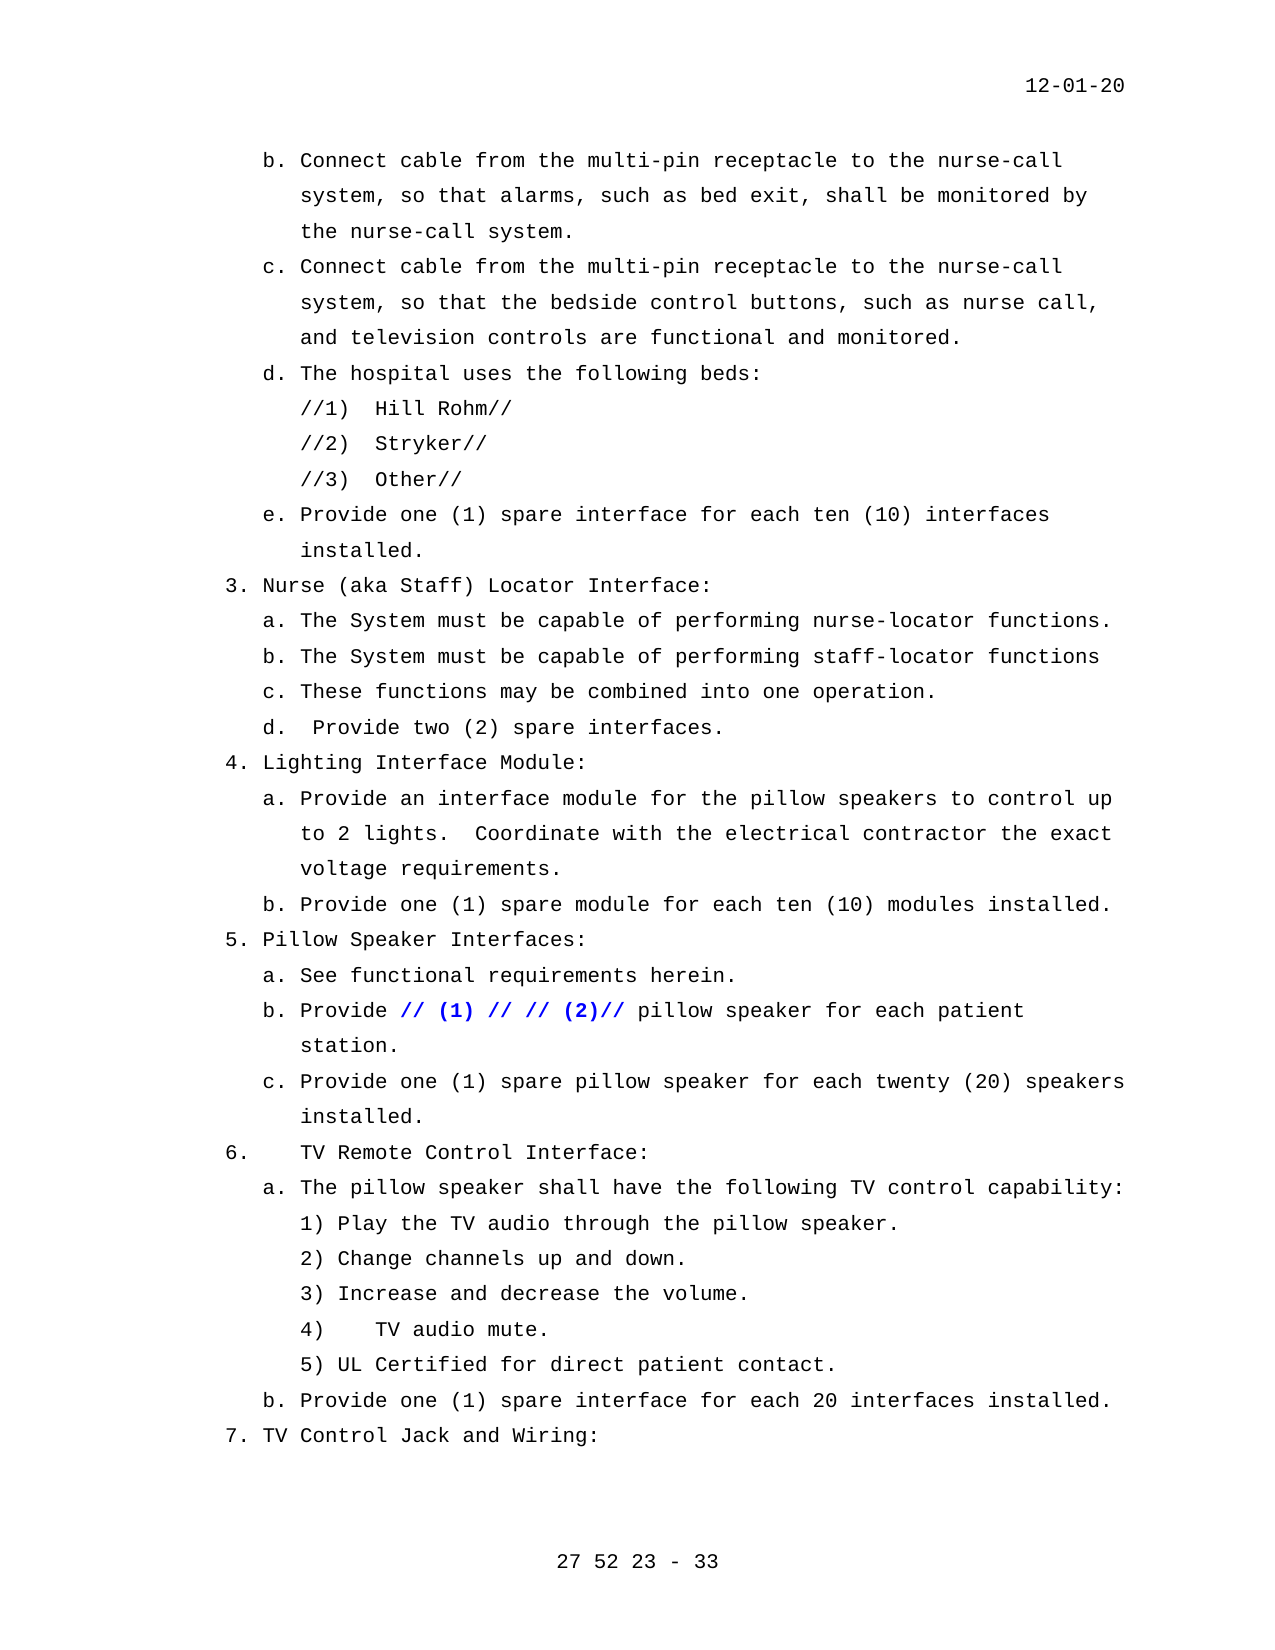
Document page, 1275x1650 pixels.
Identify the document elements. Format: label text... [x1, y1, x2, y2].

text b. Provide one (1) spare module for each ten (10) modules installed. [262, 894, 1125, 917]
text c. Connect cable from the multi-pin receptacle to the nurse-call system, so that the bedside control buttons, such as nurse call, and television controls are functional and monitored. [262, 256, 1125, 351]
text e. Provide one (1) spare interface for each ten (10) interfaces installed. [262, 504, 1125, 563]
text a. The pillow speaker shall have the following TV control capability: [262, 1177, 1125, 1201]
text 5) UL Certified for direct patient contact. [300, 1354, 1125, 1378]
text d. The hospital uses the following beds: [262, 362, 1125, 386]
text 6. TV Remote Control Interface: [225, 1142, 1125, 1165]
text a. Provide an interface module for the pillow speakers to control up to 2 lights. Coordinate with the electrical contractor the exact voltage requirements. [262, 787, 1125, 882]
text b. Provide one (1) spare interface for each 20 interfaces installed. [262, 1389, 1125, 1413]
text 4) TV audio mute. [300, 1319, 1125, 1342]
text //1) Hill Rohm// [300, 398, 1125, 422]
text 5. Pillow Speaker Interfaces: [225, 929, 1125, 953]
text 3) Increase and decrease the volume. [300, 1283, 1125, 1307]
text c. Provide one (1) spare pillow speaker for each twenty (20) speakers installed. [262, 1071, 1125, 1130]
text b. Connect cable from the multi-pin receptacle to the nurse-call system, so that alarms, such as bed exit, shall be monitored by the nurse-call system. [262, 150, 1125, 244]
text a. The System must be capable of performing nurse-locator functions. [262, 610, 1125, 634]
text 3. Nurse (aka Staff) Locator Interface: [225, 575, 1125, 599]
text a. See functional requirements herein. [262, 964, 1125, 988]
text 2) Change channels up and down. [300, 1248, 1125, 1272]
text 1) Play the TV audio through the pillow speaker. [300, 1212, 1125, 1236]
text //3) Other// [300, 469, 1125, 492]
text 4. Lighting Interface Module: [225, 752, 1125, 776]
text 7. TV Control Jack and Wiring: [225, 1425, 1125, 1449]
text c. These functions may be combined into one operation. [262, 681, 1125, 705]
text //2) Stryker// [300, 433, 1125, 457]
text b. The System must be capable of performing staff-locator functions [262, 646, 1125, 669]
text d. Provide two (2) spare interfaces. [262, 717, 1125, 740]
text b. Provide // (1) // // (2)// pillow speaker for each patient station. [262, 1000, 1125, 1059]
